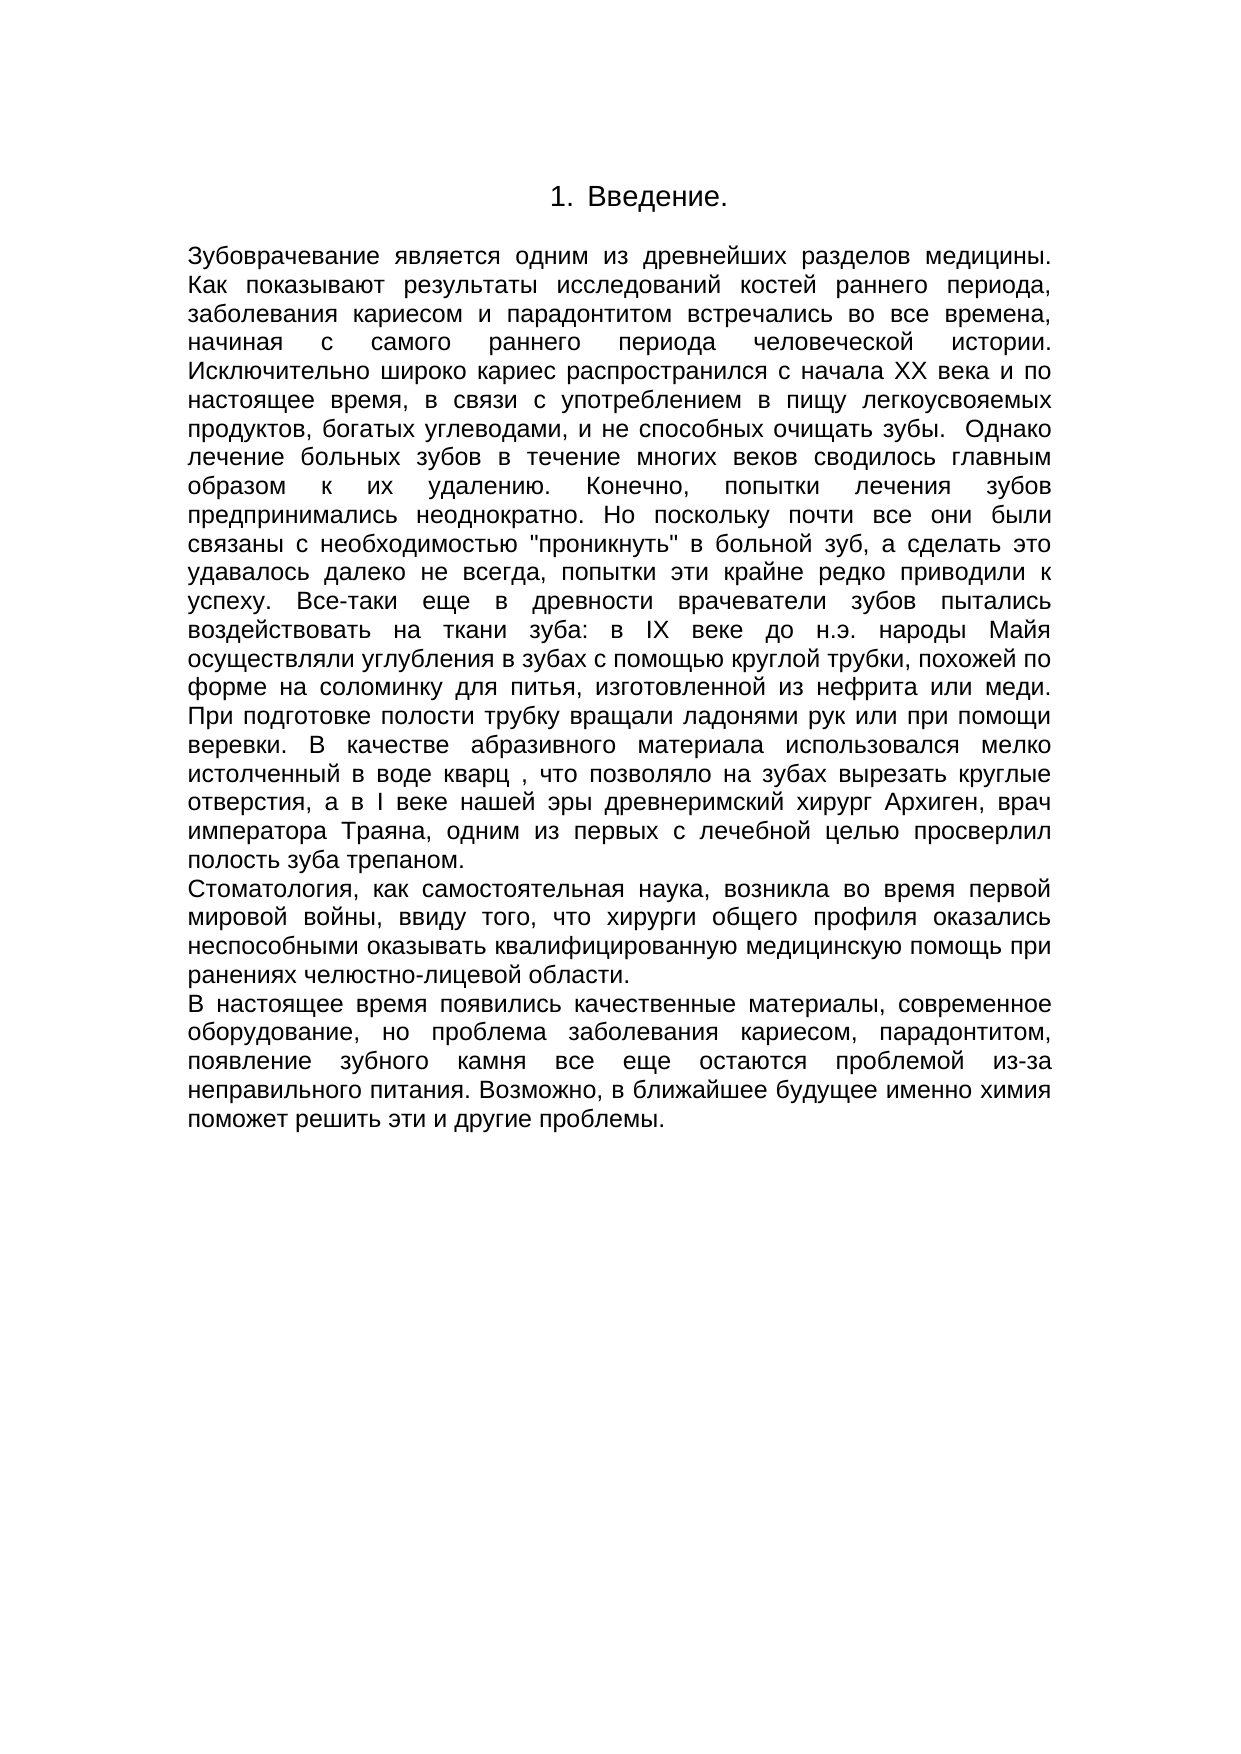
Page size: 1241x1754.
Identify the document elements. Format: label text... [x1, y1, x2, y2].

text Стоматология, как самостоятельная наука, возникла во время первой мировой войны, ввиду того, что хирурги общего профиля оказались неспособными оказывать квалифицированную медицинскую помощь при ранениях челюстно-лицевой области. [187, 873, 1053, 988]
list Введение. [225, 179, 1053, 212]
text В настоящее время появились качественные материалы, современное оборудование, но проблема заболевания кариесом, парадонтитом, появление зубного камня все еще остаются проблемой из-за неправильного питания. Возможно, в ближайшее будущее именно химия поможет решить эти и другие проблемы. [187, 988, 1053, 1132]
text Зубоврачевание является одним из древнейших разделов медицины. Как показывают результаты исследований костей раннего периода, заболевания кариесом и парадонтитом встречались во все времена, начиная с самого раннего периода человеческой истории. Исключительно широко кариес распространился с начала ХХ века и по настоящее время, в связи с употреблением в пищу легкоусвояемых продуктов, богатых углеводами, и не способных очищать зубы. Однако лечение больных зубов в течение многих веков сводилось главным образом к их удалению. Конечно, попытки лечения зубов предпринимались неоднократно. Но поскольку почти все они были связаны с необходимостью "проникнуть" в больной зуб, а сделать это удавалось далеко не всегда, попытки эти крайне редко приводили к успеху. Все-таки еще в древности врачеватели зубов пытались воздействовать на ткани зуба: в IХ веке до н.э. народы Майя осуществляли углубления в зубах с помощью круглой трубки, похожей по форме на соломинку для питья, изготовленной из нефрита или меди. При подготовке полости трубку вращали ладонями рук или при помощи веревки. В качестве абразивного материала использовался мелко истолченный в воде кварц , что позволяло на зубах вырезать круглые отверстия, а в I веке нашей эры древнеримский хирург Архиген, врач императора Траяна, одним из первых с лечебной целью просверлил полость зуба трепаном. [187, 241, 1053, 873]
